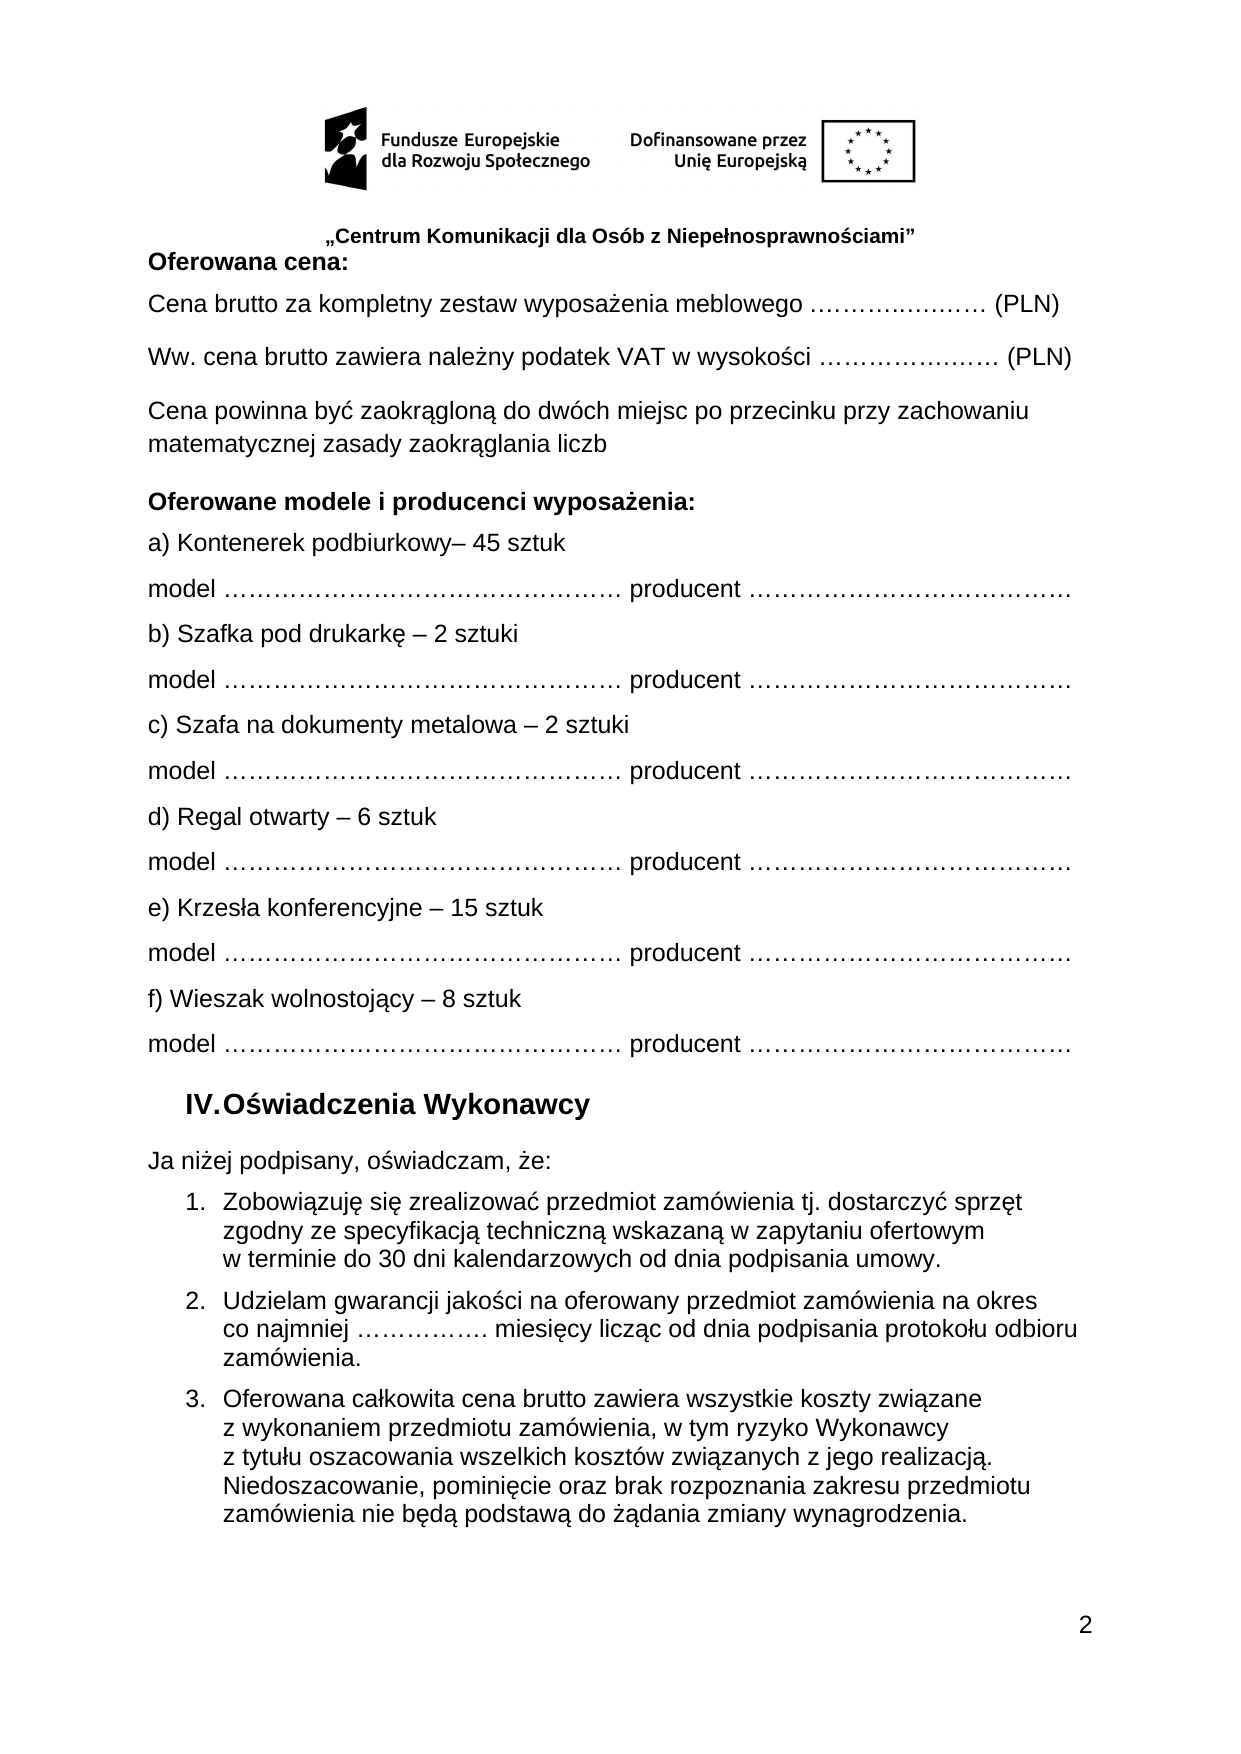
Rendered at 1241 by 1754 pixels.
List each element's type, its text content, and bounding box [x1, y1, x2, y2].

text c) Szafa na dokumenty metalowa – 2 sztuki [148, 711, 1093, 739]
text Oferowana cena: [148, 247, 1093, 276]
text model ………………………………………… producent ………………………………… [148, 938, 1093, 967]
text Cena brutto za kompletny zestaw wyposażenia meblowego .………..….…… (PLN) [148, 289, 1093, 317]
list Oświadczenia Wykonawcy [185, 1087, 1093, 1121]
text f) Wieszak wolnostojący – 8 sztuk [148, 984, 1093, 1012]
text d) Regal otwarty – 6 sztuk [148, 802, 1093, 830]
text Ww. cena brutto zawiera należny podatek VAT w wysokości …………….…… (PLN) [148, 342, 1093, 371]
text model ………………………………………… producent ………………………………… [148, 847, 1093, 876]
picture [304, 86, 936, 211]
text b) Szafka pod drukarkę – 2 sztuki [148, 619, 1093, 648]
text Cena powinna być zaokrągloną do dwóch miejsc po przecinku przy zachowaniu matematycznej zasady zaokrąglania liczb [148, 396, 1093, 458]
text Ja niżej podpisany, oświadczam, że: [148, 1146, 1093, 1174]
text model ………………………………………… producent ………………………………… [148, 665, 1093, 694]
list Oferowana całkowita cena brutto zawiera wszystkie koszty związane z wykonaniem przedmiotu zamówienia, w tym ryzyko Wykonawcy z tytułu oszacowania wszelkich kosztów związanych z jego realizacją. Niedoszacowanie, pominięcie oraz brak rozpoznania zakresu przedmiotu zamówienia nie będą podstawą do żądania zmiany wynagrodzenia. [185, 1384, 1093, 1528]
text model ………………………………………… producent ………………………………… [148, 756, 1093, 785]
text e) Krzesła konferencyjne – 15 sztuk [148, 893, 1093, 921]
list Udzielam gwarancji jakości na oferowany przedmiot zamówienia na okres co najmniej ……………. miesięcy licząc od dnia podpisania protokołu odbioru zamówienia. [185, 1286, 1093, 1372]
text model ………………………………………… producent ………………………………… [148, 574, 1093, 603]
text a) Kontenerek podbiurkowy– 45 sztuk [148, 528, 1093, 557]
text model ………………………………………… producent ………………………………… [148, 1029, 1093, 1058]
text Oferowane modele i producenci wyposażenia: [148, 487, 1093, 516]
list Zobowiązuję się zrealizować przedmiot zamówienia tj. dostarczyć sprzęt zgodny ze specyfikacją techniczną wskazaną w zapytaniu ofertowym w terminie do 30 dni kalendarzowych od dnia podpisania umowy. [185, 1187, 1093, 1273]
